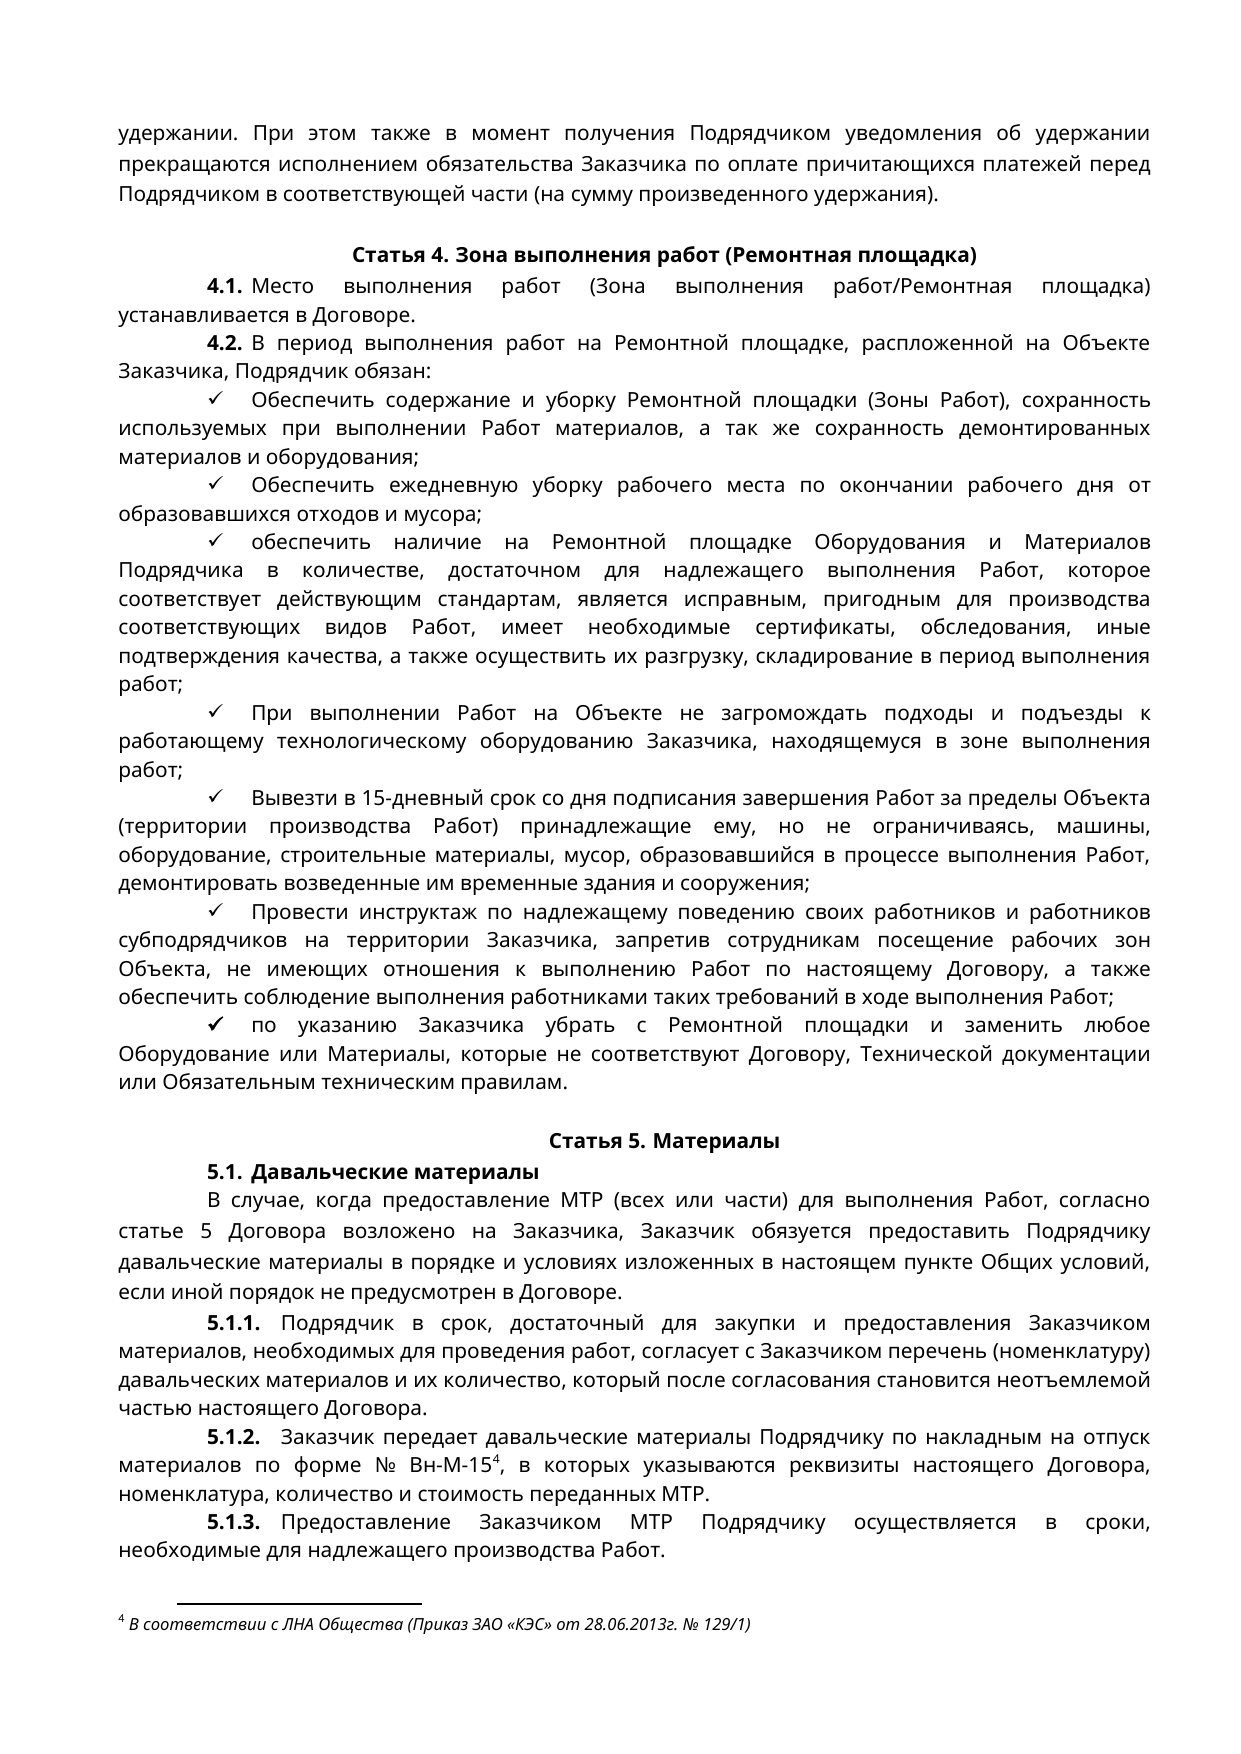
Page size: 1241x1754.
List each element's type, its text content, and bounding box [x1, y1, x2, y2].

list Предоставление Заказчиком МТР Подрядчику осуществляется в сроки, необходимые для надлежащего производства Работ. [118, 1507, 1152, 1564]
list обеспечить наличие на Ремонтной площадке Оборудования и Материалов Подрядчика в количестве, достаточном для надлежащего выполнения Работ, которое соответствует действующим стандартам, является исправным, пригодным для производства соответствующих видов Работ, имеет необходимые сертификаты, обследования, иные подтверждения качества, а также осуществить их разгрузку, складирование в период выполнения работ; [118, 527, 1152, 698]
list Провести инструктаж по надлежащему поведению своих работников и работников субподрядчиков на территории Заказчика, запретив сотрудникам посещение рабочих зон Объекта, не имеющих отношения к выполнению Работ по настоящему Договору, а также обеспечить соблюдение выполнения работниками таких требований в ходе выполнения Работ; [118, 897, 1152, 1011]
list В период выполнения работ на Ремонтной площадке, распложенной на Объекте Заказчика, Подрядчик обязан: [118, 328, 1152, 385]
list Материалы [177, 1127, 1152, 1155]
list по указанию Заказчика убрать с Ремонтной площадки и заменить любое Оборудование или Материалы, которые не соответствуют Договору, Технической документации или Обязательным техническим правилам. [118, 1011, 1152, 1096]
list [118, 118, 1152, 208]
list Зона выполнения работ (Ремонтная площадка) [177, 241, 1152, 269]
list Место выполнения работ (Зона выполнения работ/Ремонтная площадка) устанавливается в Договоре. [118, 271, 1152, 328]
list При выполнении Работ на Объекте не загромождать подходы и подъезды к работающему технологическому оборудованию Заказчика, находящемуся в зоне выполнения работ; [118, 698, 1152, 783]
list Обеспечить ежедневную уборку рабочего места по окончании рабочего дня от образовавшихся отходов и мусора; [118, 470, 1152, 527]
list Обеспечить содержание и уборку Ремонтной площадки (Зоны Работ), сохранность используемых при выполнении Работ материалов, а так же сохранность демонтированных материалов и оборудования; [118, 385, 1152, 470]
list Заказчик передает давальческие материалы Подрядчику по накладным на отпуск материалов по форме № Вн-М-15, в которых указываются реквизиты настоящего Договора, номенклатура, количество и стоимость переданных МТР. [118, 1422, 1152, 1507]
list В случае, когда предоставление МТР (всех или части) для выполнения Работ, согласно статье 5 Договора возложено на Заказчика, Заказчик обязуется предоставить Подрядчику давальческие материалы в порядке и условиях изложенных в настоящем пункте Общих условий, если иной порядок не предусмотрен в Договоре. [118, 1186, 1152, 1306]
list Вывезти в 15-дневный срок со дня подписания завершения Работ за пределы Объекта (территории производства Работ) принадлежащие ему, но не ограничиваясь, машины, оборудование, строительные материалы, мусор, образовавшийся в процессе выполнения Работ, демонтировать возведенные им временные здания и сооружения; [118, 783, 1152, 897]
list Подрядчик в срок, достаточный для закупки и предоставления Заказчиком материалов, необходимых для проведения работ, согласует с Заказчиком перечень (номенклатуру) давальческих материалов и их количество, который после согласования становится неотъемлемой частью настоящего Договора. [118, 1308, 1152, 1422]
list Давальческие материалы [207, 1157, 1152, 1186]
